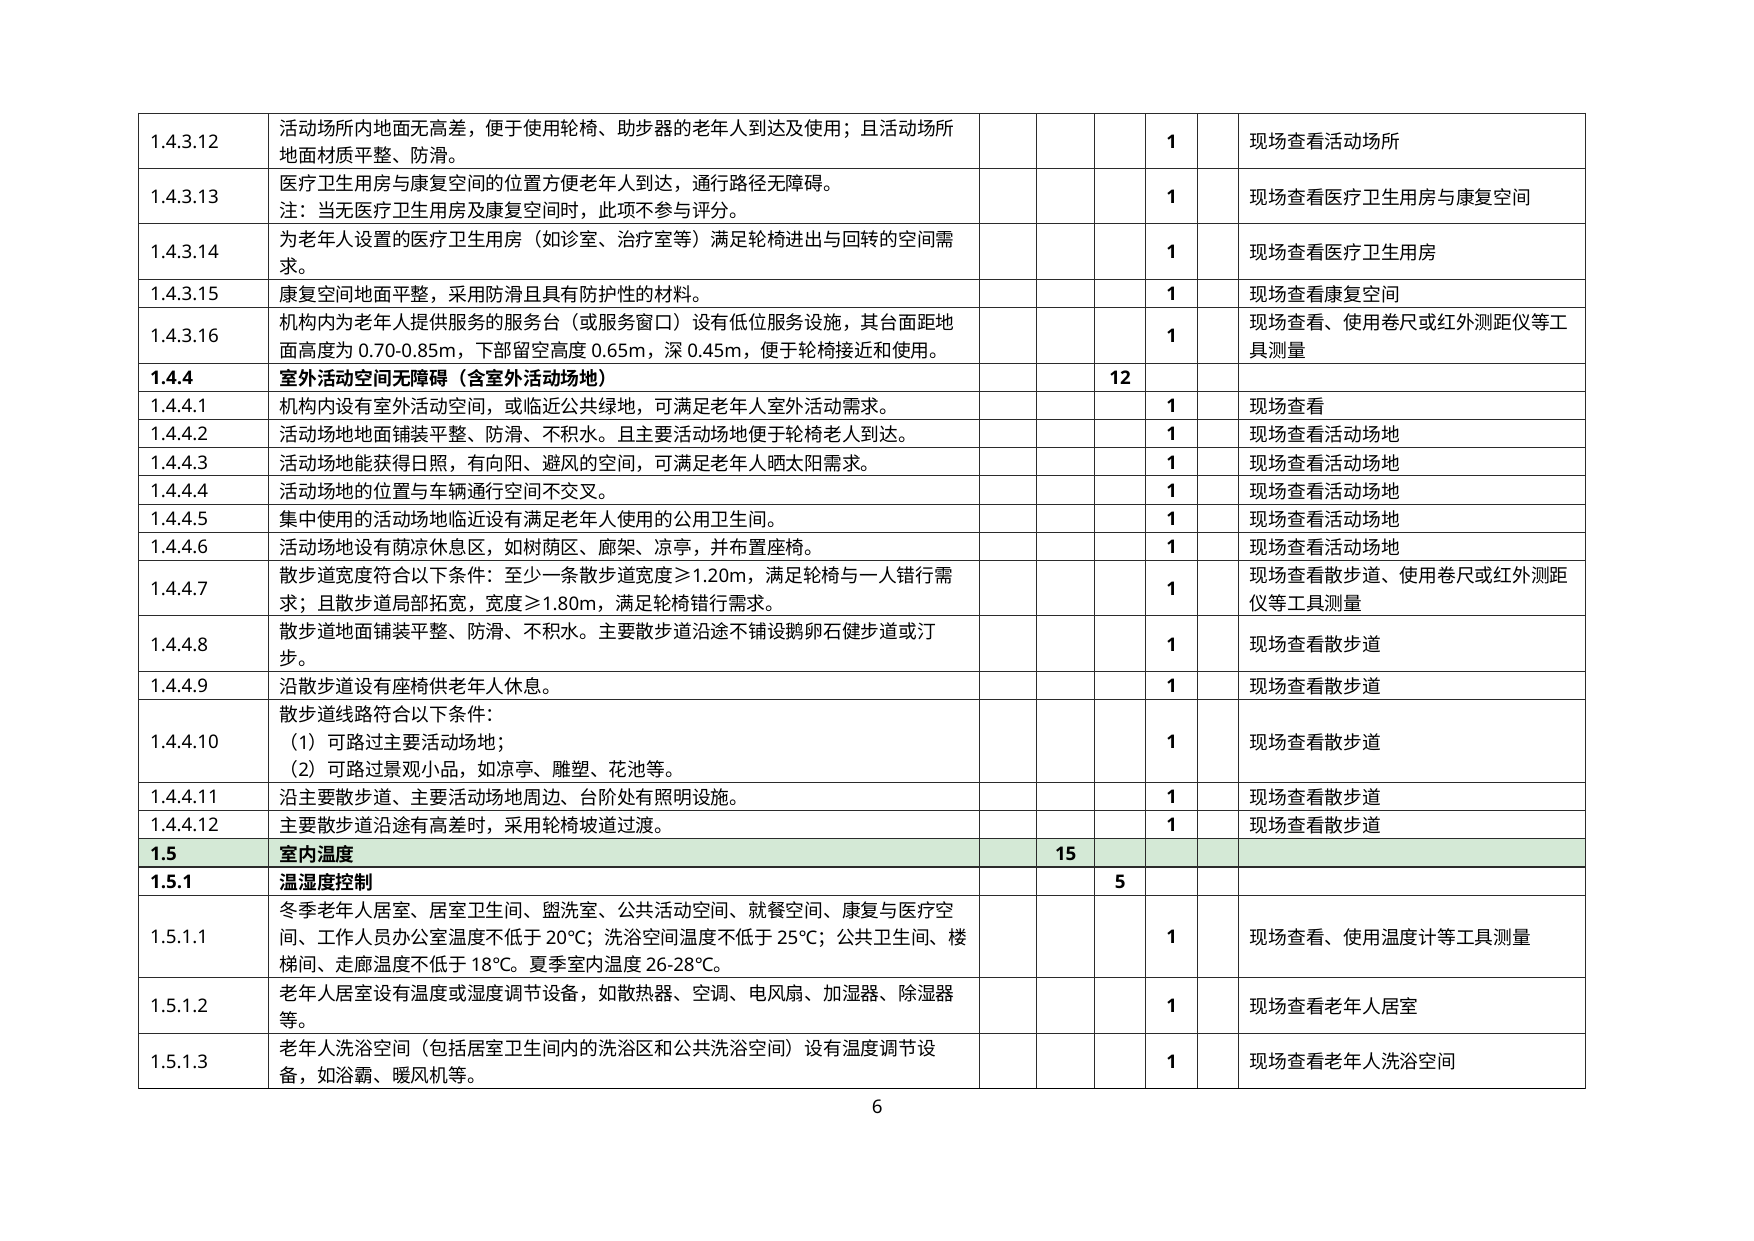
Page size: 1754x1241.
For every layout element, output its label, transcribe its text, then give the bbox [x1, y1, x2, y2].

table_cell 机构内为老年人提供服务的服务台（或服务窗口）设有低位服务设施，其台面距地面高度为0.70-0.85m，下部留空高度0.65m，深0.45m，便于轮椅接近和使用。 [269, 308, 979, 362]
table_cell 冬季老年人居室、居室卫生间、盥洗室、公共活动空间、就餐空间、康复与医疗空间、工作人员办公室温度不低于20℃；洗浴空间温度不低于25℃；公共卫生间、楼梯间、走廊温度不低于18℃。夏季室内温度26-28℃。 [269, 896, 979, 977]
table_cell [1198, 169, 1238, 223]
table_cell 1.4.4.9 [139, 672, 268, 699]
table_cell 现场查看康复空间 [1239, 280, 1585, 307]
table_cell 1.4.3.13 [139, 169, 268, 223]
table_cell 集中使用的活动场地临近设有满足老年人使用的公用卫生间。 [269, 505, 979, 532]
table_cell 现场查看老年人居室 [1239, 978, 1585, 1033]
table_cell 沿散步道设有座椅供老年人休息。 [269, 672, 979, 699]
table_cell 现场查看医疗卫生用房与康复空间 [1239, 169, 1585, 223]
table_cell [1095, 169, 1145, 223]
table_cell [1095, 224, 1145, 279]
table_cell 1.4.3.12 [139, 114, 268, 168]
table_cell [1037, 448, 1094, 475]
table_cell [980, 308, 1036, 362]
table_cell [1037, 280, 1094, 307]
table_cell [1095, 700, 1145, 782]
table_cell 室内温度 [269, 839, 979, 866]
table_cell [1037, 476, 1094, 503]
table_cell 为老年人设置的医疗卫生用房（如诊室、治疗室等）满足轮椅进出与回转的空间需求。 [269, 224, 979, 279]
table_cell [980, 420, 1036, 447]
table_cell [1037, 868, 1094, 894]
table_cell [1037, 224, 1094, 279]
table_cell [1198, 561, 1238, 615]
table_cell [980, 561, 1036, 615]
table_cell 1.4.4.7 [139, 561, 268, 615]
table_cell 1.4.3.14 [139, 224, 268, 279]
table_cell [1037, 505, 1094, 532]
table_cell [1095, 533, 1145, 560]
table_cell [1198, 533, 1238, 560]
table_cell [1095, 896, 1145, 977]
table_cell [1095, 561, 1145, 615]
table_cell 1 [1146, 224, 1197, 279]
table_cell [1037, 896, 1094, 977]
table_cell [1037, 114, 1094, 168]
table_cell [980, 896, 1036, 977]
table_cell 1 [1146, 1034, 1197, 1088]
table_cell 1.5.1.2 [139, 978, 268, 1033]
table_cell 1 [1146, 476, 1197, 503]
table_cell 现场查看活动场地 [1239, 420, 1585, 447]
table_cell [1239, 868, 1585, 894]
table_cell [980, 672, 1036, 699]
table_cell [1095, 616, 1145, 671]
table_cell 现场查看活动场地 [1239, 448, 1585, 475]
table_cell 1.4.4.1 [139, 392, 268, 419]
table_cell [1095, 839, 1145, 866]
table_cell 医疗卫生用房与康复空间的位置方便老年人到达，通行路径无障碍。 注：当无医疗卫生用房及康复空间时，此项不参与评分。 [269, 169, 979, 223]
table_cell 1.4.4.5 [139, 505, 268, 532]
table_cell 1 [1146, 783, 1197, 810]
table_cell 1 [1146, 561, 1197, 615]
table_cell [1146, 839, 1197, 866]
table_cell [980, 280, 1036, 307]
table_cell 现场查看老年人洗浴空间 [1239, 1034, 1585, 1088]
table_cell 散步道宽度符合以下条件：至少一条散步道宽度≥1.20m，满足轮椅与一人错行需求；且散步道局部拓宽，宽度≥1.80m，满足轮椅错行需求。 [269, 561, 979, 615]
table_cell 现场查看散步道 [1239, 783, 1585, 810]
table_cell [1198, 308, 1238, 362]
table_cell [1198, 280, 1238, 307]
table_cell [1198, 839, 1238, 866]
table_cell 活动场地设有荫凉休息区，如树荫区、廊架、凉亭，并布置座椅。 [269, 533, 979, 560]
table_cell [980, 224, 1036, 279]
table_cell 1 [1146, 114, 1197, 168]
table_cell 活动场地地面铺装平整、防滑、不积水。且主要活动场地便于轮椅老人到达。 [269, 420, 979, 447]
table_cell 1.4.3.15 [139, 280, 268, 307]
table_cell [1095, 505, 1145, 532]
table_cell 现场查看活动场地 [1239, 505, 1585, 532]
table_cell [1095, 280, 1145, 307]
table_cell 1.4.4.3 [139, 448, 268, 475]
table_cell [1037, 616, 1094, 671]
table_cell 1 [1146, 811, 1197, 838]
table_cell [1095, 476, 1145, 503]
table_cell [980, 476, 1036, 503]
table_cell 1 [1146, 700, 1197, 782]
table_cell 1.5 [139, 839, 268, 866]
table_cell [980, 811, 1036, 838]
table_cell [980, 169, 1036, 223]
table_cell 1.4.3.16 [139, 308, 268, 362]
table_cell 1.5.1 [139, 868, 268, 894]
table_cell 1.4.4 [139, 364, 268, 391]
table_cell [1095, 978, 1145, 1033]
table_cell [1198, 896, 1238, 977]
table_cell 1.4.4.4 [139, 476, 268, 503]
table_cell [1198, 1034, 1238, 1088]
table_cell [1239, 364, 1585, 391]
table_cell 5 [1095, 868, 1145, 894]
table_cell 1.5.1.1 [139, 896, 268, 977]
table_cell [980, 505, 1036, 532]
table_cell [1037, 700, 1094, 782]
table_cell 1 [1146, 308, 1197, 362]
table_cell 1 [1146, 169, 1197, 223]
table_cell [1198, 420, 1238, 447]
table_cell [1198, 505, 1238, 532]
table_cell [1037, 392, 1094, 419]
table_cell [1198, 448, 1238, 475]
table_cell 1 [1146, 978, 1197, 1033]
table_cell [1198, 616, 1238, 671]
table_cell 现场查看、使用卷尺或红外测距仪等工具测量 [1239, 308, 1585, 362]
table_cell 1.4.4.8 [139, 616, 268, 671]
table_cell [1037, 978, 1094, 1033]
table_cell 1.4.4.10 [139, 700, 268, 782]
table_cell [1095, 392, 1145, 419]
table_cell [1198, 978, 1238, 1033]
table_cell 1 [1146, 672, 1197, 699]
table_cell 散步道地面铺装平整、防滑、不积水。主要散步道沿途不铺设鹅卵石健步道或汀步。 [269, 616, 979, 671]
table_cell 现场查看活动场地 [1239, 476, 1585, 503]
table_cell [980, 1034, 1036, 1088]
table_cell 1 [1146, 896, 1197, 977]
table_cell [1095, 114, 1145, 168]
table_cell 15 [1037, 839, 1094, 866]
table_cell 现场查看散步道 [1239, 616, 1585, 671]
table_cell 老年人居室设有温度或湿度调节设备，如散热器、空调、电风扇、加湿器、除湿器等。 [269, 978, 979, 1033]
table_cell [980, 364, 1036, 391]
table_cell [1037, 561, 1094, 615]
table_cell [1198, 364, 1238, 391]
table_cell 1 [1146, 420, 1197, 447]
table_cell [1095, 308, 1145, 362]
table_cell 1 [1146, 448, 1197, 475]
table_cell 室外活动空间无障碍（含室外活动场地） [269, 364, 979, 391]
table_cell [1037, 783, 1094, 810]
table_cell [1198, 392, 1238, 419]
table_cell 现场查看活动场所 [1239, 114, 1585, 168]
table_cell [980, 533, 1036, 560]
table_cell 12 [1095, 364, 1145, 391]
table_cell [1198, 783, 1238, 810]
table_cell [1037, 533, 1094, 560]
table_cell 1 [1146, 505, 1197, 532]
table_cell [1037, 811, 1094, 838]
table_cell 现场查看散步道 [1239, 811, 1585, 838]
table_cell 温湿度控制 [269, 868, 979, 894]
table_cell [980, 114, 1036, 168]
table_cell [980, 783, 1036, 810]
table_cell 现场查看医疗卫生用房 [1239, 224, 1585, 279]
table_cell [980, 392, 1036, 419]
table_cell 沿主要散步道、主要活动场地周边、台阶处有照明设施。 [269, 783, 979, 810]
table_cell [980, 839, 1036, 866]
table_cell [1198, 672, 1238, 699]
table_cell [1037, 672, 1094, 699]
table_cell 康复空间地面平整，采用防滑且具有防护性的材料。 [269, 280, 979, 307]
table_cell 活动场地能获得日照，有向阳、避风的空间，可满足老年人晒太阳需求。 [269, 448, 979, 475]
table_cell [1095, 448, 1145, 475]
table_cell [1198, 224, 1238, 279]
table_cell [1095, 783, 1145, 810]
table_cell 1 [1146, 616, 1197, 671]
table_cell [1198, 476, 1238, 503]
table_cell [1095, 672, 1145, 699]
table_cell [1198, 114, 1238, 168]
table_cell 1.5.1.3 [139, 1034, 268, 1088]
table_cell 老年人洗浴空间（包括居室卫生间内的洗浴区和公共洗浴空间）设有温度调节设备，如浴霸、暖风机等。 [269, 1034, 979, 1088]
table_cell 现场查看散步道 [1239, 700, 1585, 782]
table_cell 1.4.4.12 [139, 811, 268, 838]
table_cell [980, 868, 1036, 894]
table_cell 1 [1146, 392, 1197, 419]
table_cell [1146, 868, 1197, 894]
table_cell 现场查看散步道 [1239, 672, 1585, 699]
table_cell [1095, 420, 1145, 447]
table_cell [1198, 868, 1238, 894]
table_cell [1037, 420, 1094, 447]
table_cell [980, 616, 1036, 671]
table_cell [1146, 364, 1197, 391]
table_cell 活动场地的位置与车辆通行空间不交叉。 [269, 476, 979, 503]
table_cell [1037, 169, 1094, 223]
table_cell 1.4.4.2 [139, 420, 268, 447]
table_cell [980, 700, 1036, 782]
table_cell [980, 448, 1036, 475]
table_cell [1037, 364, 1094, 391]
table_cell 1.4.4.6 [139, 533, 268, 560]
table_cell 1 [1146, 280, 1197, 307]
table_cell [1239, 839, 1585, 866]
table_cell 现场查看活动场地 [1239, 533, 1585, 560]
table_cell 现场查看 [1239, 392, 1585, 419]
table_cell 1 [1146, 533, 1197, 560]
table_cell [1198, 700, 1238, 782]
table_cell [980, 978, 1036, 1033]
table_cell 1.4.4.11 [139, 783, 268, 810]
table_cell 散步道线路符合以下条件： （1）可路过主要活动场地； （2）可路过景观小品，如凉亭、雕塑、花池等。 [269, 700, 979, 782]
table_cell 机构内设有室外活动空间，或临近公共绿地，可满足老年人室外活动需求。 [269, 392, 979, 419]
table_cell 现场查看、使用温度计等工具测量 [1239, 896, 1585, 977]
table_cell 现场查看散步道、使用卷尺或红外测距仪等工具测量 [1239, 561, 1585, 615]
table_cell 活动场所内地面无高差，便于使用轮椅、助步器的老年人到达及使用；且活动场所地面材质平整、防滑。 [269, 114, 979, 168]
table_cell 主要散步道沿途有高差时，采用轮椅坡道过渡。 [269, 811, 979, 838]
table_cell [1198, 811, 1238, 838]
table_cell [1095, 1034, 1145, 1088]
table_cell [1095, 811, 1145, 838]
table_cell [1037, 1034, 1094, 1088]
table_cell [1037, 308, 1094, 362]
